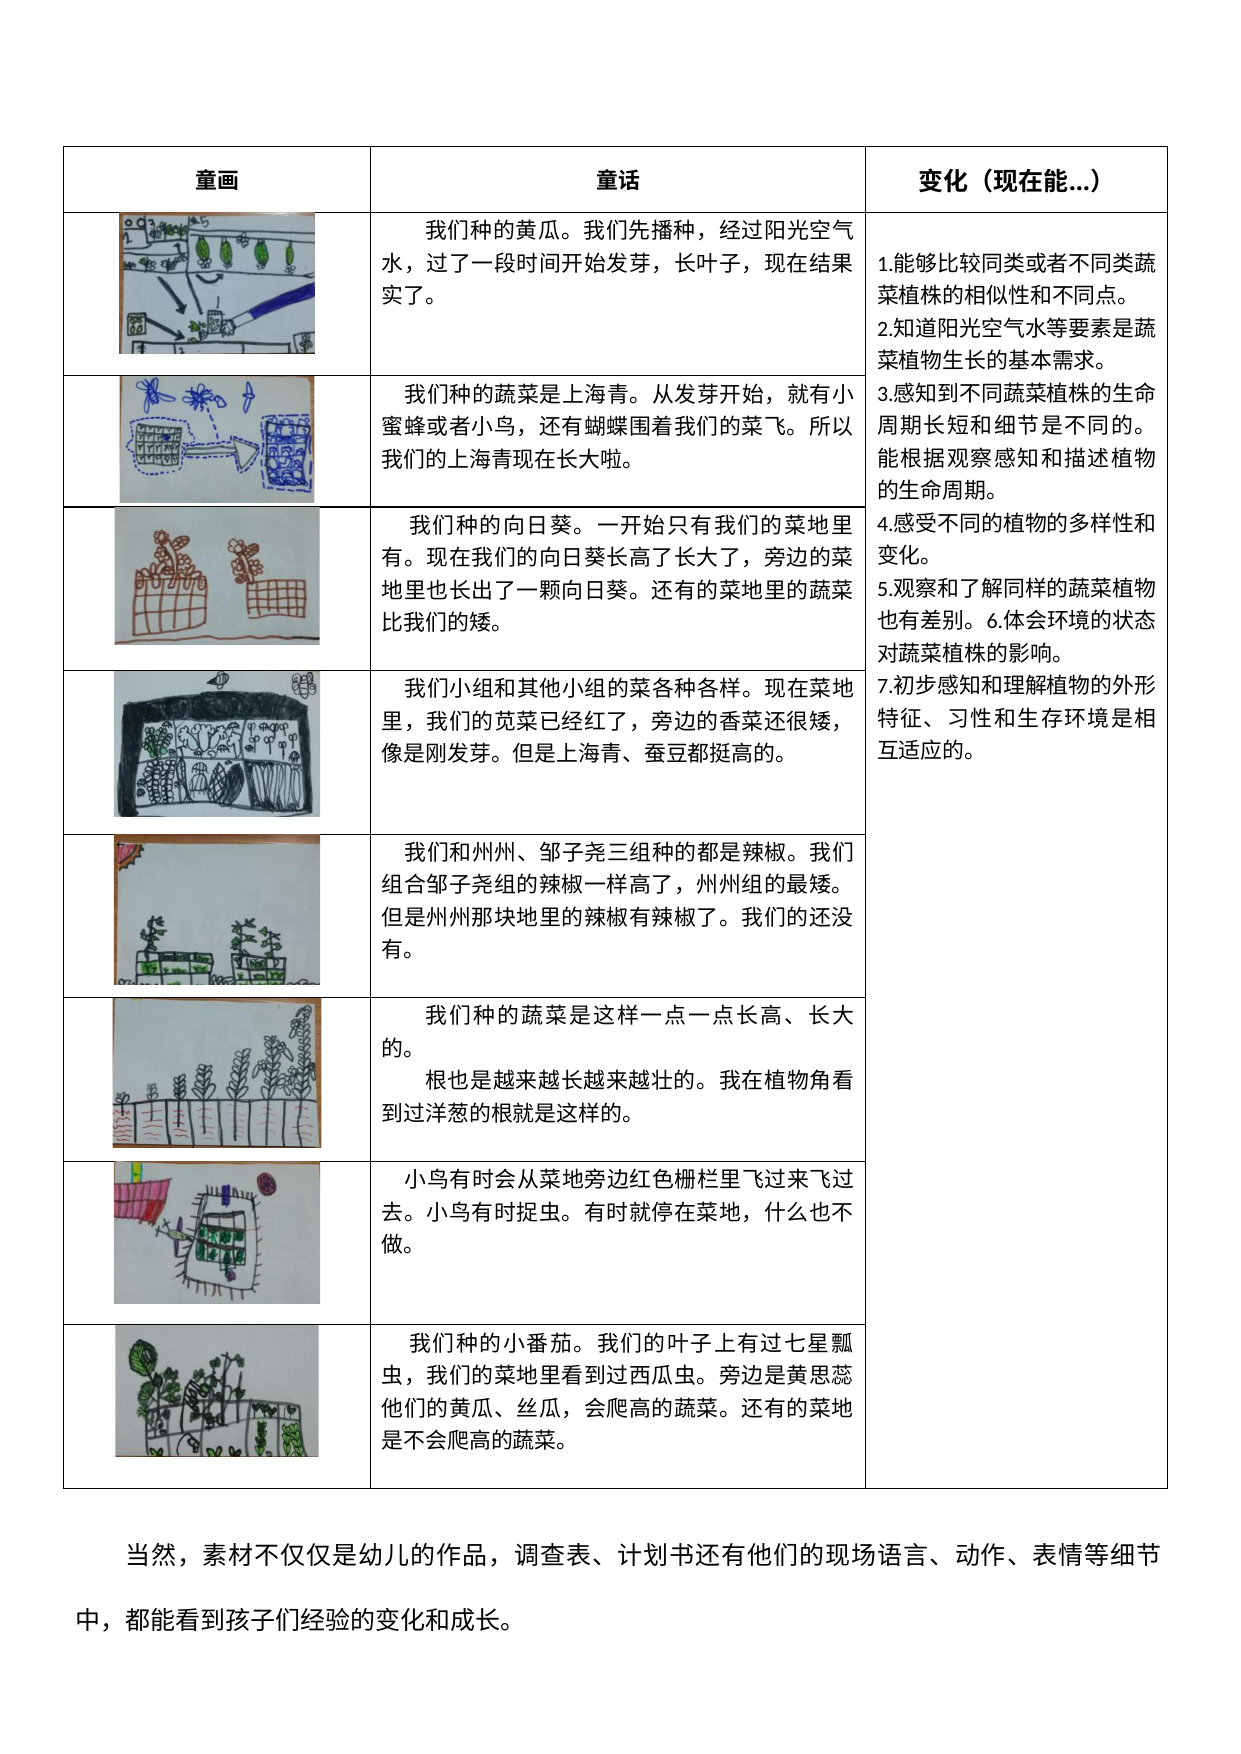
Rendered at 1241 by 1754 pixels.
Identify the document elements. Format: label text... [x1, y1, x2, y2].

table_cell 我们种的蔬菜是这样一点一点长高、长大的。 根也是越来越长越来越壮的。我在植物角看到过洋葱的根就是这样的。 [371, 998, 865, 1161]
picture [119, 376, 315, 503]
table_cell [64, 1325, 370, 1488]
table_cell 我们小组和其他小组的菜各种各样。现在菜地里，我们的苋菜已经红了，旁边的香菜还很矮，像是刚发芽。但是上海青、蚕豆都挺高的。 [371, 671, 865, 833]
picture [114, 507, 320, 645]
table_cell 我们种的黄瓜。我们先播种，经过阳光空气水，过了一段时间开始发芽，长叶子，现在结果实了。 [371, 213, 865, 375]
picture [113, 671, 321, 817]
table_cell [64, 508, 370, 670]
table_cell [64, 998, 370, 1161]
table_cell 小鸟有时会从菜地旁边红色栅栏里飞过来飞过去。小鸟有时捉虫。有时就停在菜地，什么也不做。 [371, 1162, 865, 1324]
table_cell 我们种的蔬菜是上海青。从发芽开始，就有小蜜蜂或者小鸟，还有蝴蝶围着我们的菜飞。所以我们的上海青现在长大啦。 [371, 376, 865, 506]
table_cell 我们种的小番茄。我们的叶子上有过七星瓢虫，我们的菜地里看到过西瓜虫。旁边是黄思蕊他们的黄瓜、丝瓜，会爬高的蔬菜。还有的菜地是不会爬高的蔬菜。 [371, 1325, 865, 1488]
list 当然，素材不仅仅是幼儿的作品，调查表、计划书还有他们的现场语言、动作、表情等细节中，都能看到孩子们经验的变化和成长。 [75, 1521, 1165, 1651]
table_header 童话 [371, 147, 865, 212]
table_cell [64, 213, 370, 375]
table_cell 1.能够比较同类或者不同类蔬菜植株的相似性和不同点。 2.知道阳光空气水等要素是蔬菜植物生长的基本需求。 3.感知到不同蔬菜植株的生命周期长短和细节是不同的。能根据观察感知和描述植物的生命周期。 4.感受不同的植物的多样性和变化。 5.观察和了解同样的蔬菜植物也有差别。6.体会环境的状态对蔬菜植株的影响。 7.初步感知和理解植物的外形特征、习性和生存环境是相互适应的。 [866, 213, 1167, 1488]
table_header 童画 [64, 147, 370, 212]
picture [112, 998, 322, 1148]
table_cell [64, 1162, 370, 1324]
table_cell [64, 376, 370, 506]
picture [119, 212, 315, 354]
table_cell 我们和州州、邹子尧三组种的都是辣椒。我们组合邹子尧组的辣椒一样高了，州州组的最矮。但是州州那块地里的辣椒有辣椒了。我们的还没有。 [371, 835, 865, 997]
picture [113, 834, 321, 985]
picture [115, 1325, 319, 1457]
table_cell [64, 671, 370, 833]
table_cell [64, 835, 370, 997]
table_cell 我们种的向日葵。一开始只有我们的菜地里有。现在我们的向日葵长高了长大了，旁边的菜地里也长出了一颗向日葵。还有的菜地里的蔬菜比我们的矮。 [371, 508, 865, 670]
picture [113, 1161, 321, 1304]
table_header 变化（现在能...） [866, 147, 1167, 212]
